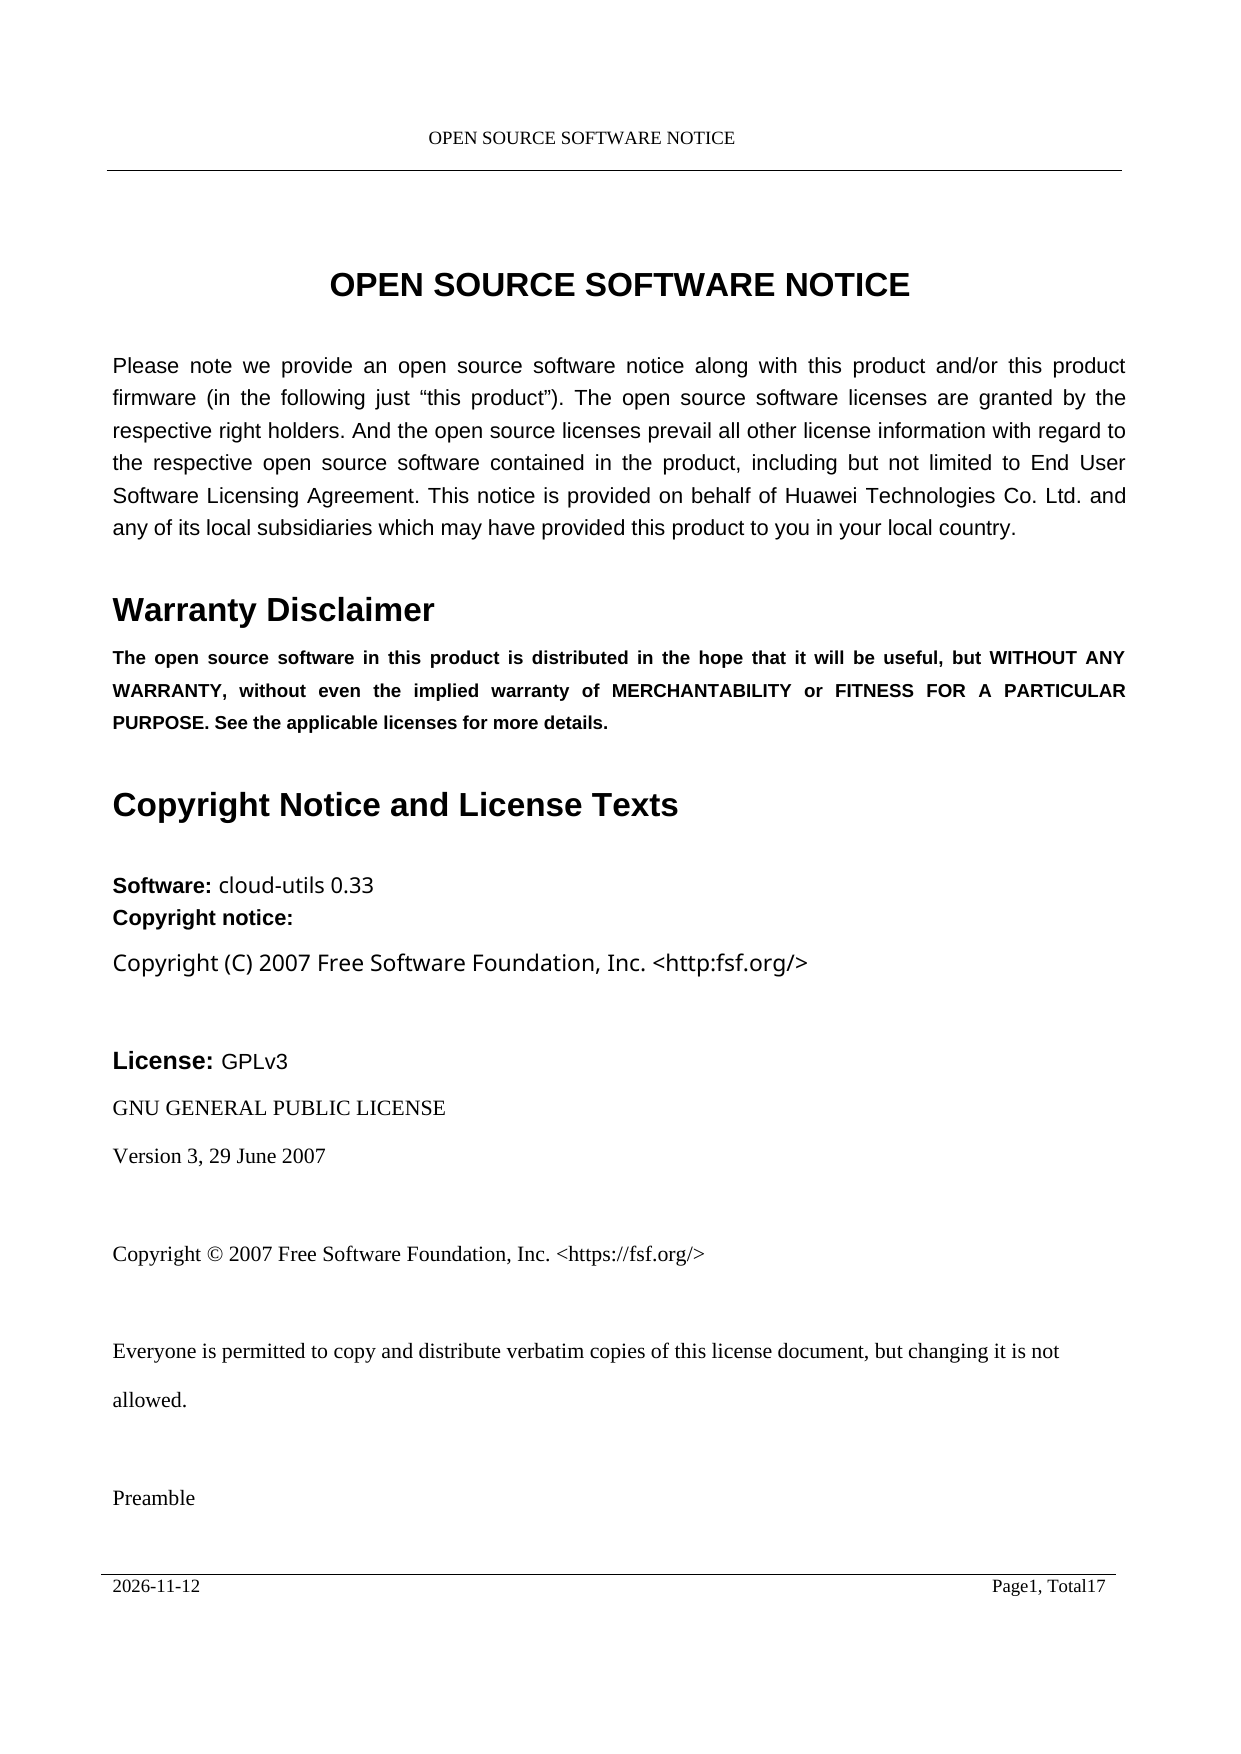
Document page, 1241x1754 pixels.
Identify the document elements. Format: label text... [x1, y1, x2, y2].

text Software: cloud-utils 0.33 [112, 869, 1128, 901]
text Copyright (C) 2007 Free Software Foundation, Inc. <http:fsf.org/> [112, 947, 1128, 1028]
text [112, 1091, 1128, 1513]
text Copyright notice: [112, 901, 1128, 934]
text License: GPLv3 [112, 1044, 1128, 1077]
text The open source software in this product is distributed in the hope that it will be useful, but WITHOUT ANY WARRANTY, without even the implied warranty of MERCHANTABILITY or FITNESS FOR A PARTICULAR PURPOSE. See the applicable licenses for more details. [112, 641, 1128, 739]
text Please note we provide an open source software notice along with this product and/or this product firmware (in the following just “this product”). The open source software licenses are granted by the respective right holders. And the open source licenses prevail all other license information with regard to the respective open source software contained in the product, including but not limited to End User Software Licensing Agreement. This notice is provided on behalf of Huawei Technologies Co. Ltd. and any of its local subsidiaries which may have provided this product to you in your local country. [112, 349, 1128, 544]
text OPEN SOURCE SOFTWARE NOTICE [112, 251, 1128, 316]
text Warranty Disclaimer [112, 576, 1128, 641]
text Copyright Notice and License Texts [112, 771, 1128, 836]
